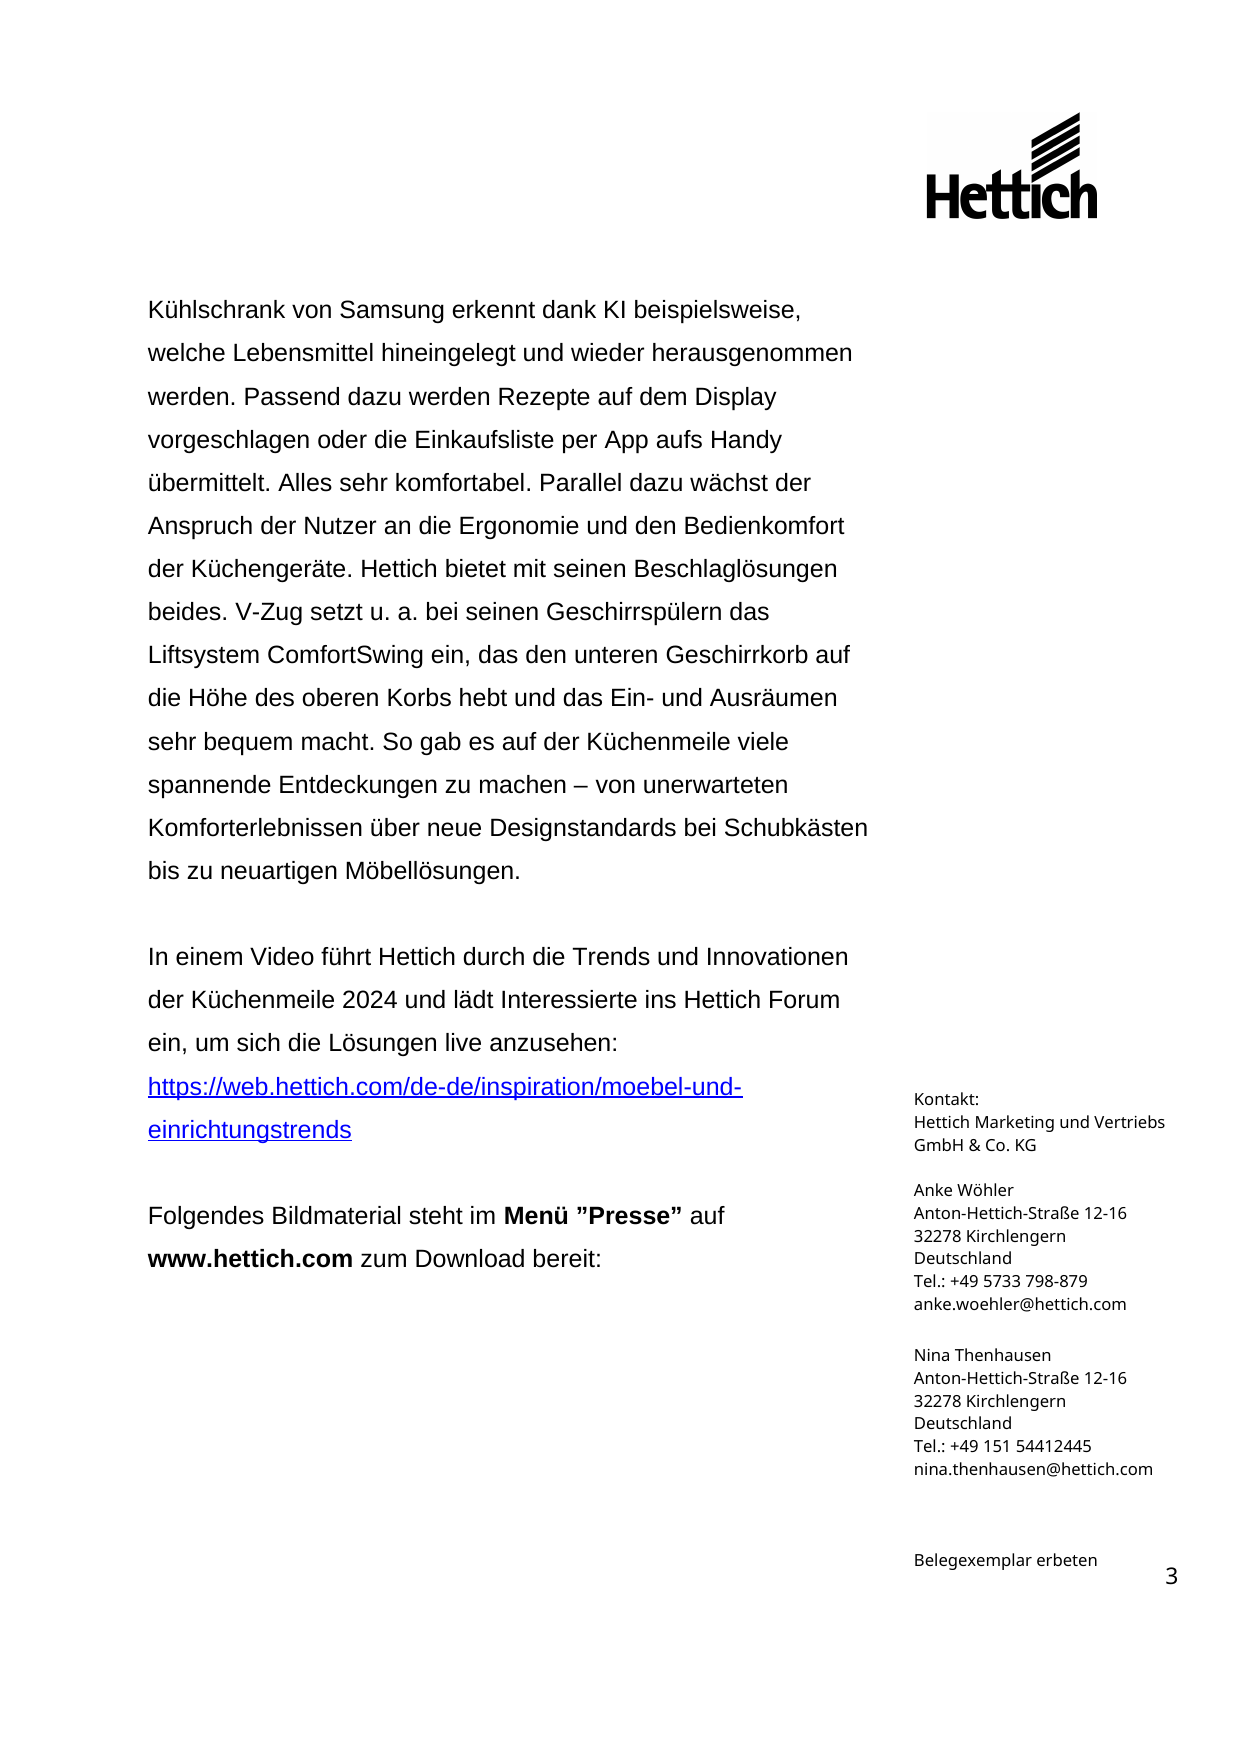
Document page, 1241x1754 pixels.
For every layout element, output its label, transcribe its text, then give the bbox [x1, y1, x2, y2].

text https://web.hettich.com/de-de/inspiration/moebel-und-einrichtungstrends [148, 1072, 886, 1143]
picture [926, 112, 1097, 219]
text In einem Video führt Hettich durch die Trends und Innovationen der Küchenmeile 2024 und lädt Interessierte ins Hettich Forum ein, um sich die Lösungen live anzusehen: [148, 942, 886, 1057]
text Folgendes Bildmaterial steht im Menü ”Presse” auf www.hettich.com zum Download bereit: [148, 1201, 886, 1273]
